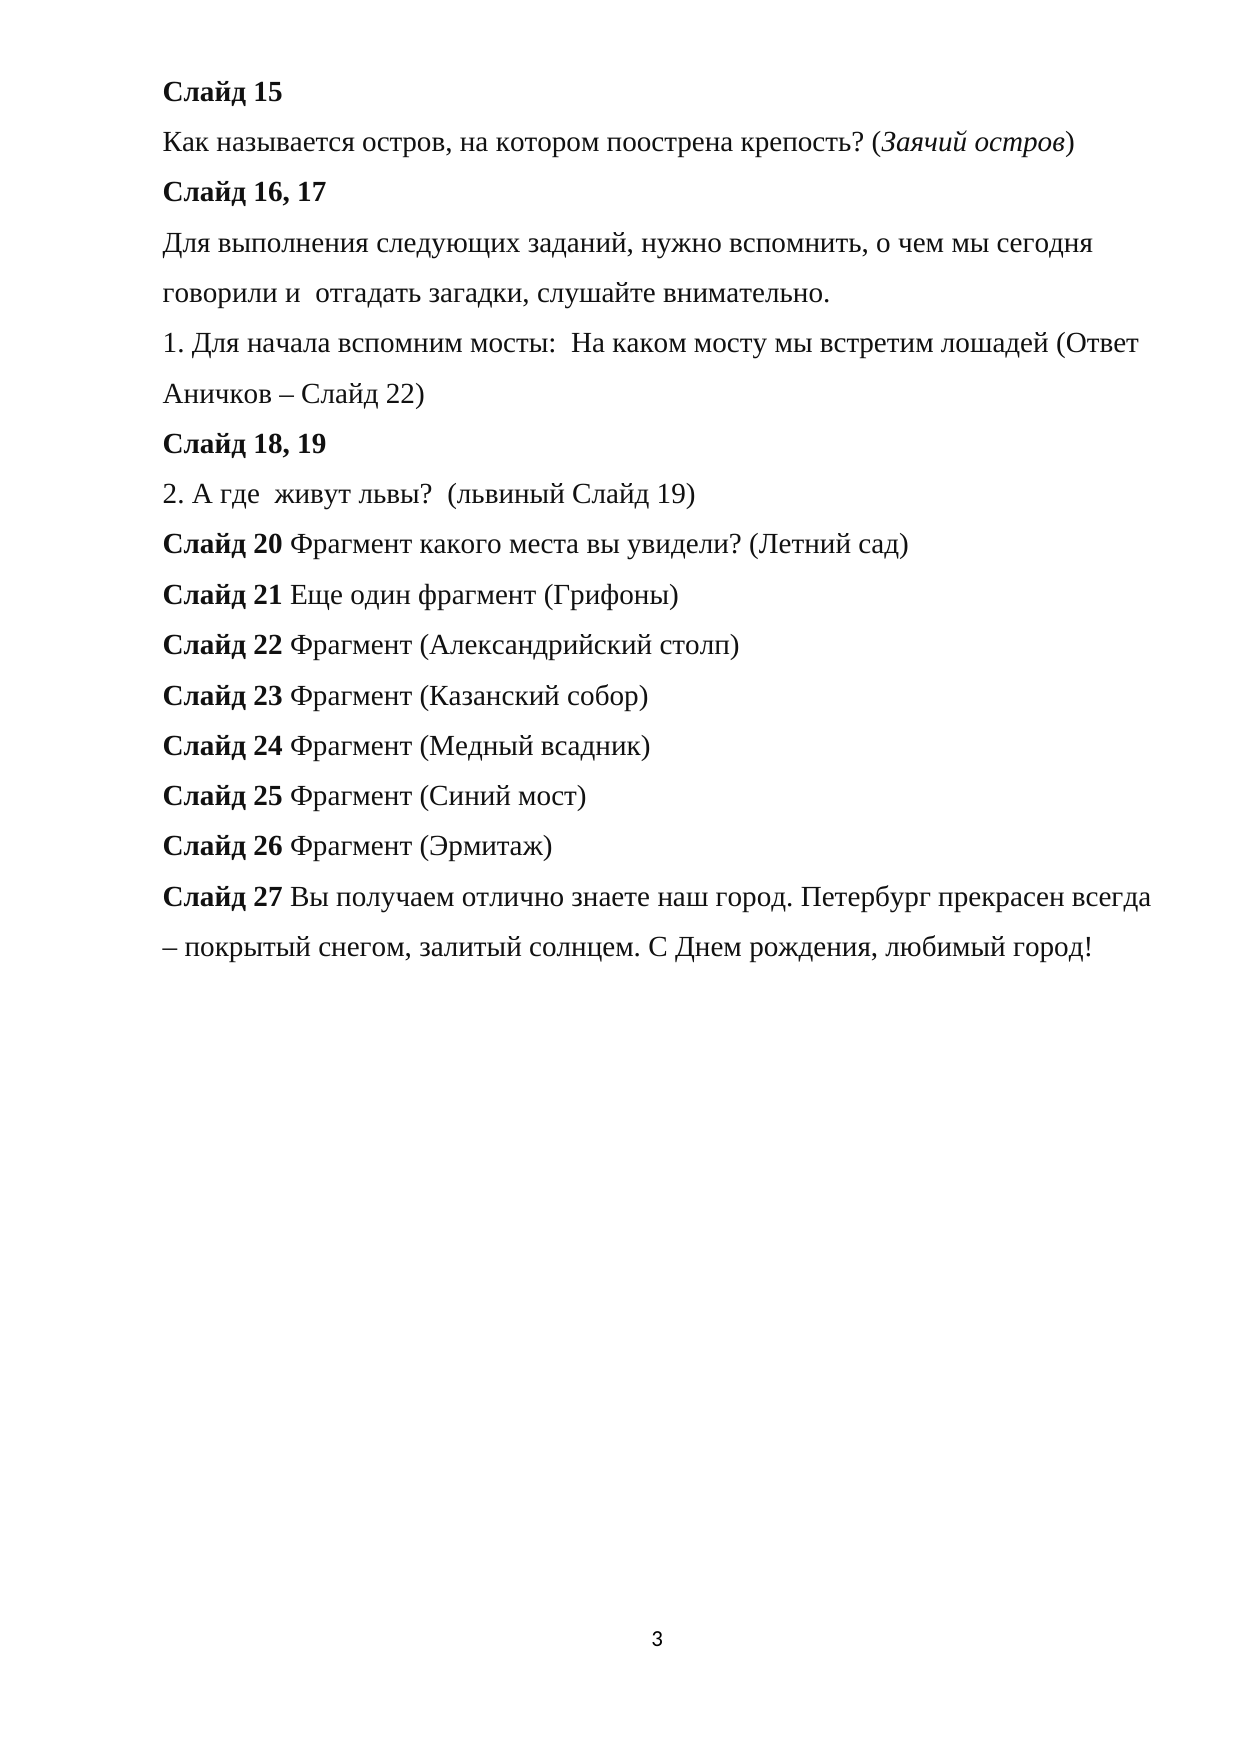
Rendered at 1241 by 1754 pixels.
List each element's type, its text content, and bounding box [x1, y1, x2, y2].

text Слайд 24 Фрагмент (Медный всадник) Слайд 25 Фрагмент (Синий мост) [162, 728, 1152, 812]
text Слайд 22 Фрагмент (Александрийский столп) [162, 627, 1152, 661]
text Слайд 15 [162, 74, 1152, 107]
text Слайд 16, 17 [162, 174, 1152, 208]
text Слайд 18, 19 [162, 426, 1152, 459]
text Слайд 20 Фрагмент какого места вы увидели? (Летний сад) [162, 527, 1152, 560]
text Как называется остров, на котором поострена крепость? (Заячий остров) [162, 124, 1152, 158]
text 2. А где живут львы? (львиный Слайд 19) [162, 476, 1152, 510]
text Слайд 21 Еще один фрагмент (Грифоны) [162, 577, 1152, 611]
text Слайд 27 Вы получаем отлично знаете наш город. Петербург прекрасен всегда – покрытый снегом, залитый солнцем. С Днем рождения, любимый город! [162, 879, 1152, 963]
text 1. Для начала вспомним мосты: На каком мосту мы встретим лошадей (Ответ Аничков – Слайд 22) [162, 325, 1152, 409]
text Слайд 23 Фрагмент (Казанский собор) [162, 678, 1152, 711]
text Для выполнения следующих заданий, нужно вспомнить, о чем мы сегодня говорили и отгадать загадки, слушайте внимательно. [162, 225, 1152, 309]
text Слайд 26 Фрагмент (Эрмитаж) [162, 828, 1152, 862]
